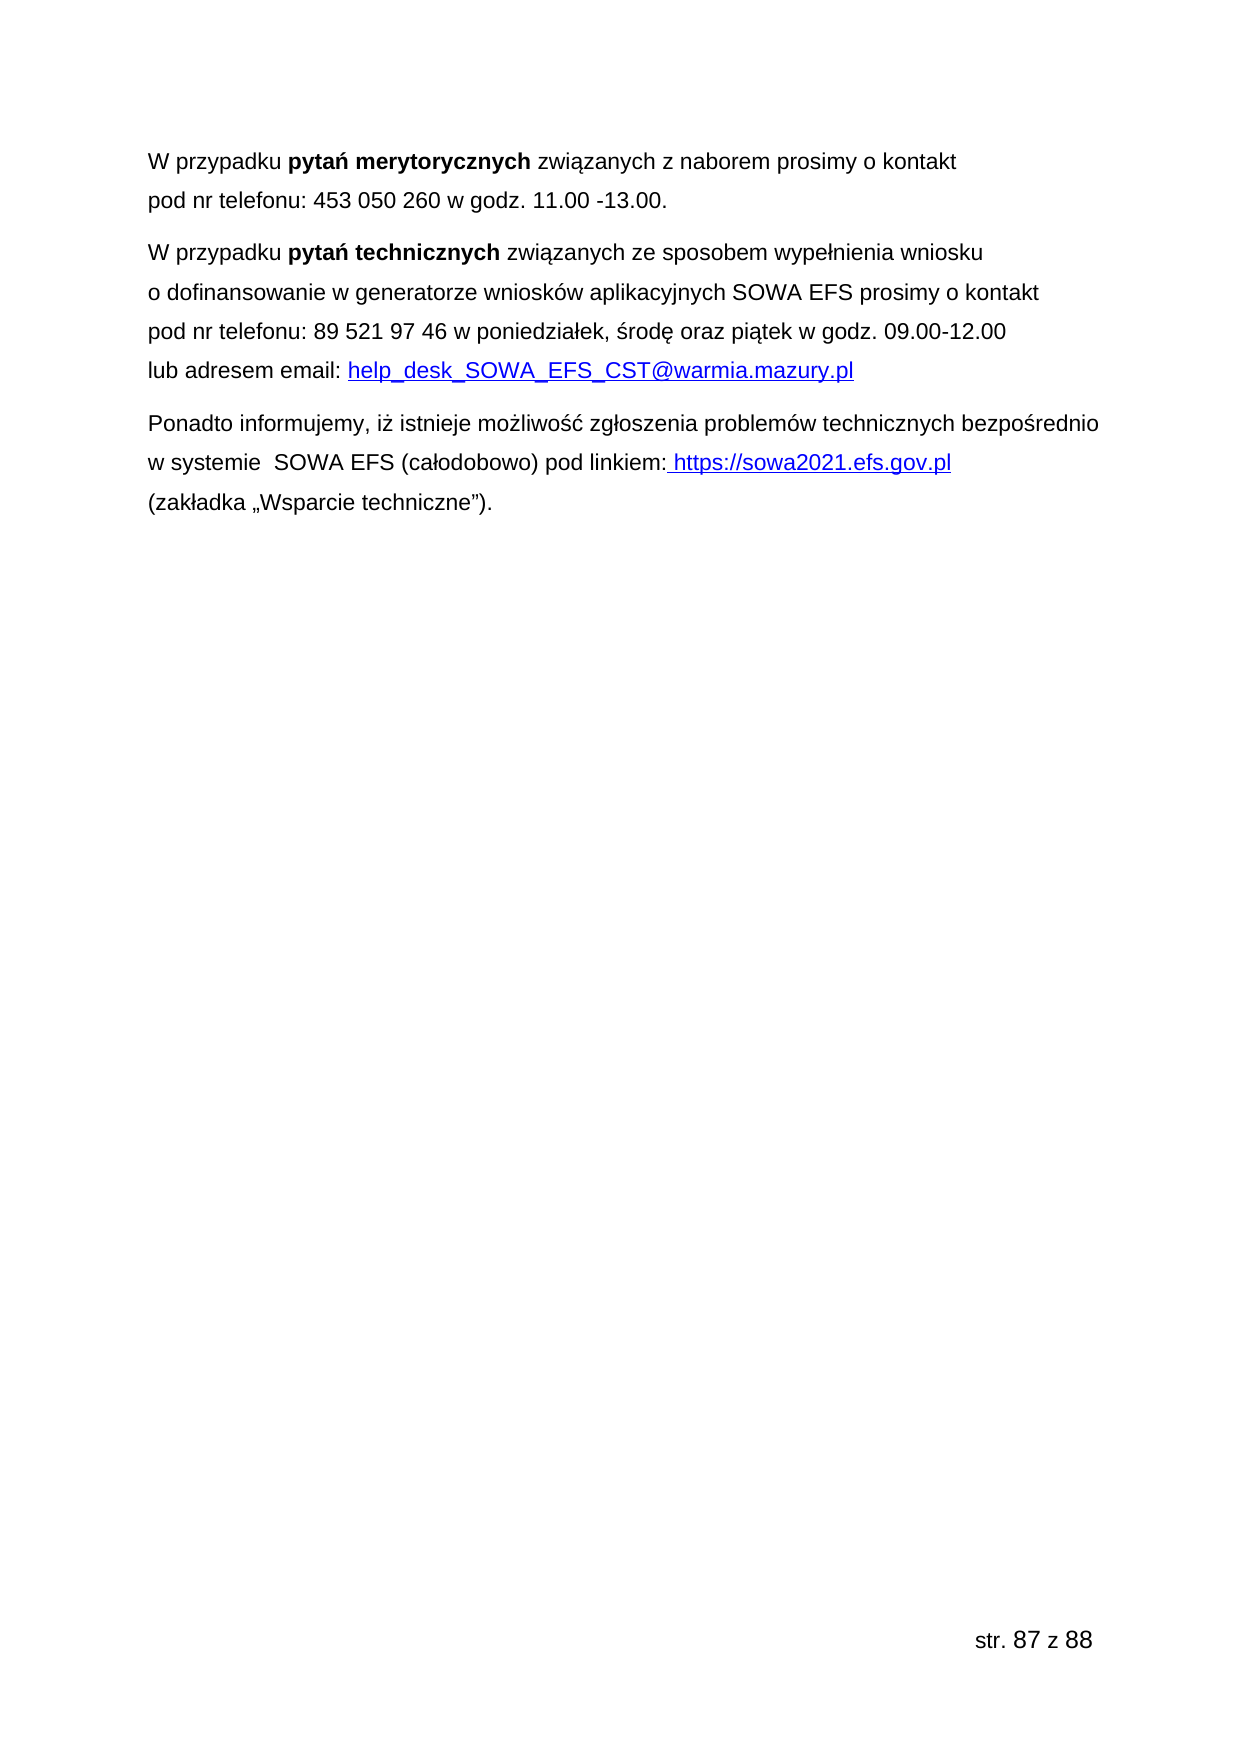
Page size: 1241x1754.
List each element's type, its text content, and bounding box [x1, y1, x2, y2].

text W przypadku pytań merytorycznych związanych z naborem prosimy o kontakt pod nr telefonu: 453 050 260 w godz. 11.00 -13.00. [148, 148, 1100, 213]
text Ponadto informujemy, iż istnieje możliwość zgłoszenia problemów technicznych bezpośrednio w systemie SOWA EFS (całodobowo) pod linkiem: https://sowa2021.efs.gov.pl (zakładka „Wsparcie techniczne”). [148, 409, 1100, 515]
text W przypadku pytań technicznych związanych ze sposobem wypełnienia wniosku o dofinansowanie w generatorze wniosków aplikacyjnych SOWA EFS prosimy o kontakt pod nr telefonu: 89 521 97 46 w poniedziałek, środę oraz piątek w godz. 09.00-12.00 lub adresem email: help_desk_SOWA_EFS_CST@warmia.mazury.pl [148, 239, 1100, 384]
